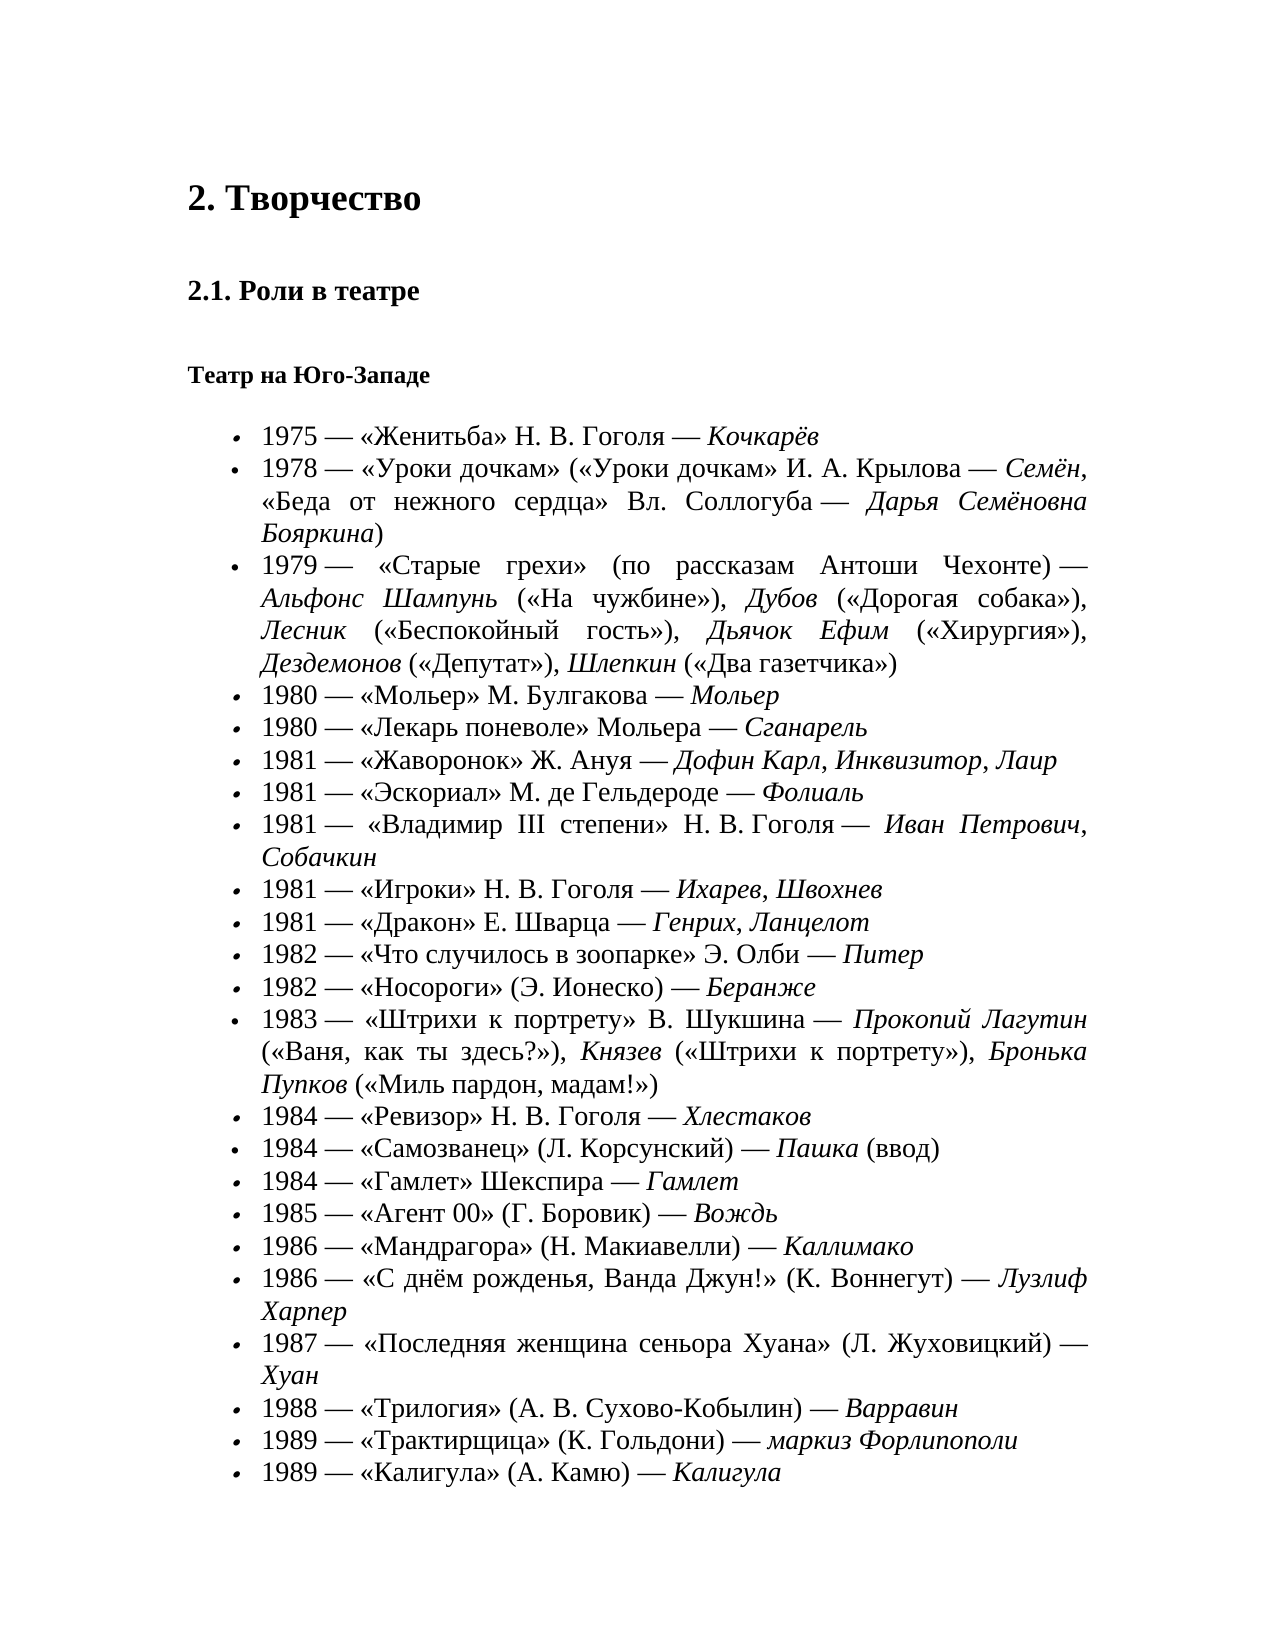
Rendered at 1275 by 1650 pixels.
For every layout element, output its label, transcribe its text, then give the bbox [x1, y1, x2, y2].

list 1980 — «Мольер» М. Булгакова — Мольер [232, 678, 1087, 710]
list 1982 — «Носороги» (Э. Ионеско) — Беранже [232, 969, 1087, 1002]
list 1981 — «Жаворонок» Ж. Ануя — Дофин Карл, Инквизитор, Лаир [232, 743, 1087, 775]
list 1982 — «Что случилось в зоопарке» Э. Олби — Питер [232, 937, 1087, 969]
list 1987 — «Последняя женщина сеньора Хуана» (Л. Жуховицкий) — Хуан [232, 1326, 1087, 1391]
list 1989 — «Калигула» (А. Камю) — Калигула [232, 1456, 1087, 1488]
list 1978 — «Уроки дочкам» («Уроки дочкам» И. А. Крылова — Семён, «Беда от нежного сердца» Вл. Соллогуба — Дарья Семёновна Бояркина) [232, 451, 1087, 548]
list 2.1. Роли в театре [187, 273, 1087, 306]
list 1984 — «Ревизор» Н. В. Гоголя — Хлестаков [232, 1099, 1087, 1132]
list 1981 — «Игроки» Н. В. Гоголя — Ихарев, Швохнев [232, 872, 1087, 905]
list 2. Творчество [187, 175, 1087, 218]
list 1979 — «Старые грехи» (по рассказам Антоши Чехонте) — Альфонс Шампунь («На чужбине»), Дубов («Дорогая собака»), Лесник («Беспокойный гость»), Дьячок Ефим («Хирургия»), Дездемонов («Депутат»), Шлепкин («Два газетчика») [232, 548, 1087, 678]
list 1984 — «Самозванец» (Л. Корсунский) — Пашка (ввод) [232, 1132, 1087, 1164]
list 1983 — «Штрихи к портрету» В. Шукшина — Прокопий Лагутин («Ваня, как ты здесь?»), Князев («Штрихи к портрету»), Бронька Пупков («Миль пардон, мадам!») [232, 1002, 1087, 1099]
list 1975 — «Женитьба» Н. В. Гоголя — Кочкарёв [232, 419, 1087, 451]
list 1985 — «Агент 00» (Г. Боровик) — Вождь [232, 1196, 1087, 1229]
list 1981 — «Владимир III степени» Н. В. Гоголя — Иван Петрович, Собачкин [232, 808, 1087, 872]
list 1980 — «Лекарь поневоле» Мольера — Сганарель [232, 710, 1087, 743]
list 1981 — «Эскориал» М. де Гельдероде — Фолиаль [232, 775, 1087, 808]
list 1988 — «Трилогия» (А. В. Сухово-Кобылин) — Варравин [232, 1391, 1087, 1423]
list 1989 — «Трактирщица» (К. Гольдони) — маркиз Форлипополи [232, 1423, 1087, 1456]
list Театр на Юго-Западе [187, 361, 1087, 389]
list 1981 — «Дракон» Е. Шварца — Генрих, Ланцелот [232, 905, 1087, 937]
list 1984 — «Гамлет» Шекспира — Гамлет [232, 1164, 1087, 1196]
list 1986 — «Мандрагора» (Н. Макиавелли) — Каллимако [232, 1229, 1087, 1261]
list 1986 — «С днём рожденья, Ванда Джун!» (К. Воннегут) — Лузлиф Харпер [232, 1261, 1087, 1326]
